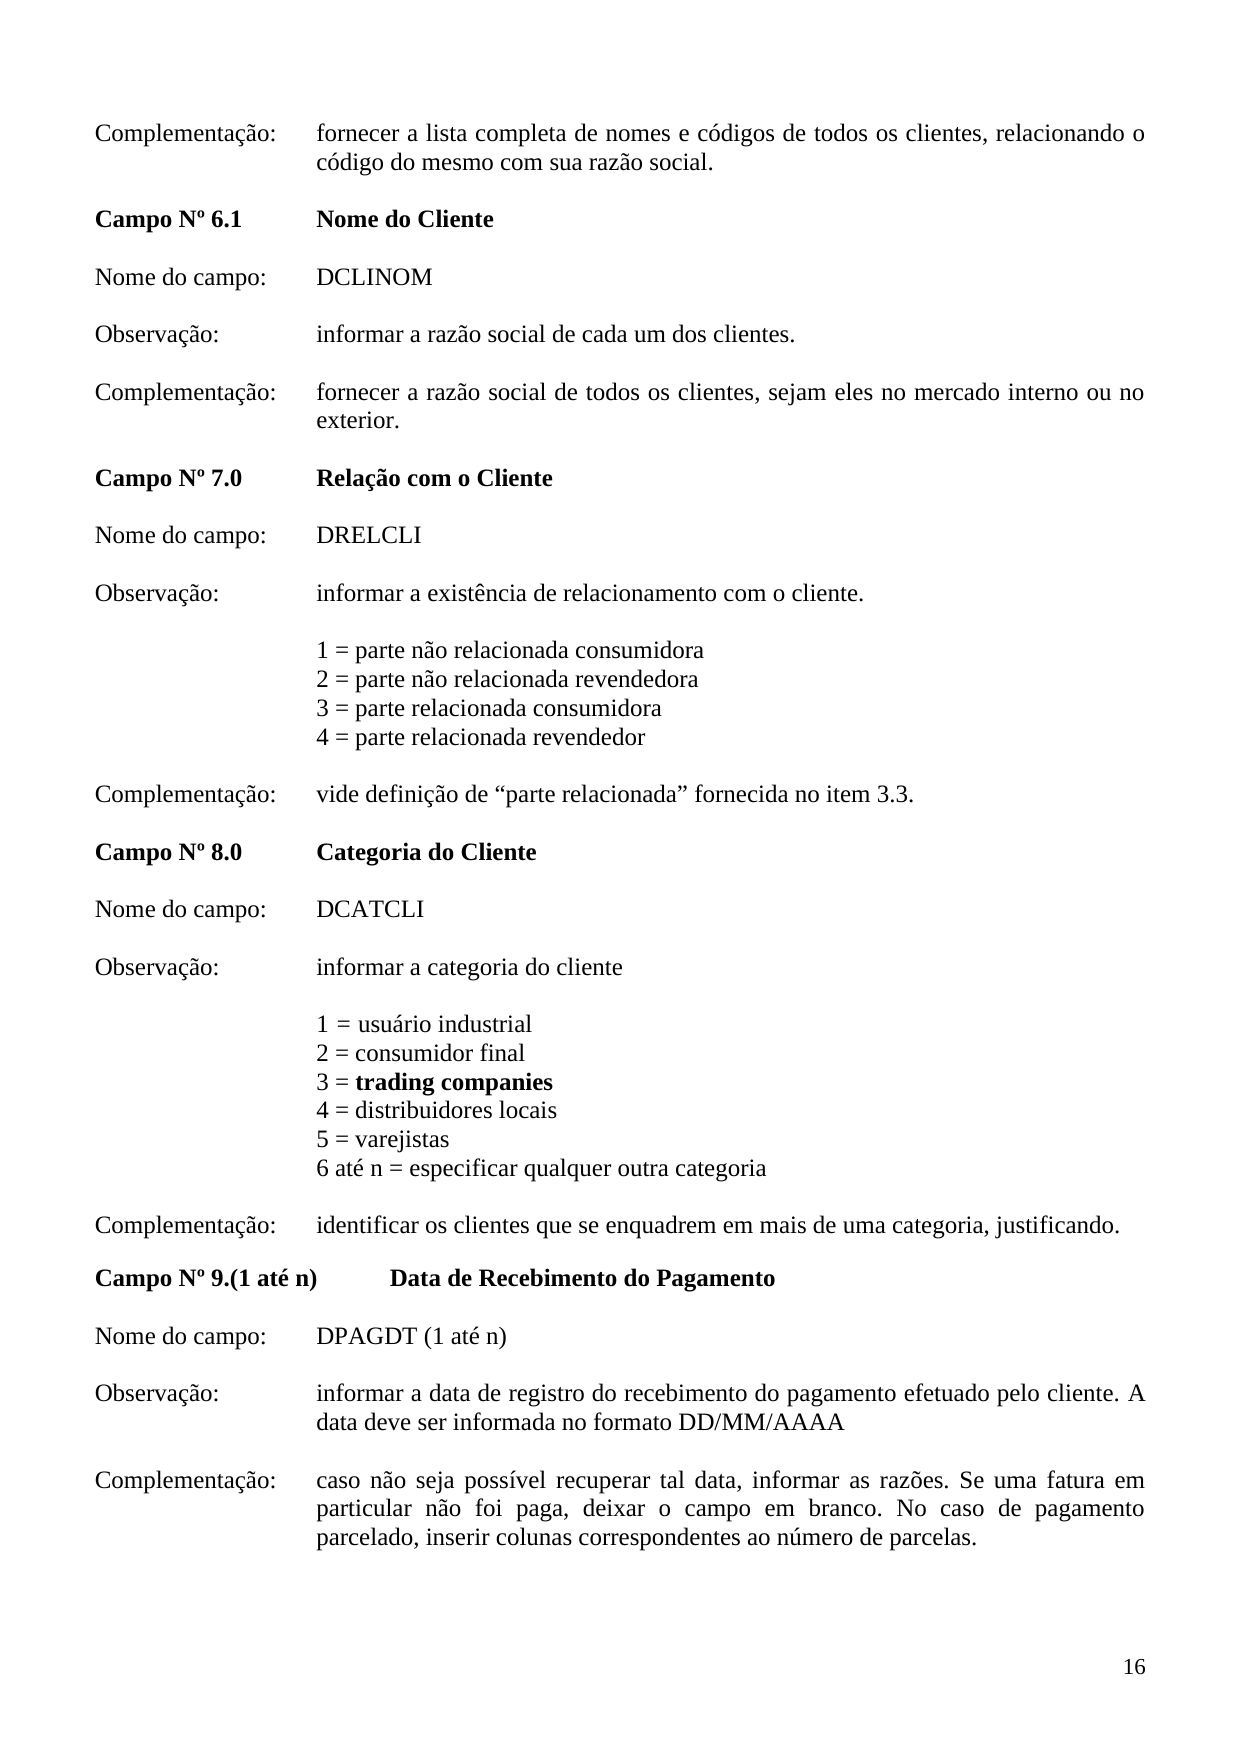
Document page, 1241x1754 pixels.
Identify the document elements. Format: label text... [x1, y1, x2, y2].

text Observação: informar a razão social de cada um dos clientes. [94, 319, 1146, 348]
text 2 = parte não relacionada revendedora [94, 664, 1146, 693]
text 4 = parte relacionada revendedor [94, 722, 1146, 751]
text 1 = usuário industrial [94, 1009, 1146, 1038]
text Complementação: fornecer a razão social de todos os clientes, sejam eles no mercado interno ou no exterior. [94, 377, 1146, 434]
text Observação: informar a existência de relacionamento com o cliente. [94, 578, 1146, 607]
text Campo Nº 6.1 Nome do Cliente [94, 204, 1146, 233]
text Campo Nº 9.(1 até n) Data de Recebimento do Pagamento [94, 1263, 1146, 1292]
text Complementação: fornecer a lista completa de nomes e códigos de todos os clientes, relacionando o código do mesmo com sua razão social. [94, 118, 1146, 176]
text Complementação: caso não seja possível recuperar tal data, informar as razões. Se uma fatura em particular não foi paga, deixar o campo em branco. No caso de pagamento parcelado, inserir colunas correspondentes ao número de parcelas. [94, 1465, 1146, 1551]
text Nome do campo: DCATCLI [94, 894, 1146, 923]
text 5 = varejistas [316, 1124, 1146, 1153]
text Complementação: identificar os clientes que se enquadrem em mais de uma categoria, justificando. [94, 1211, 1146, 1239]
text Nome do campo: DCLINOM [94, 262, 1146, 291]
text Observação: informar a categoria do cliente [94, 952, 1146, 981]
text Campo Nº 7.0 Relação com o Cliente [94, 463, 1146, 492]
text 3 = trading companies [94, 1067, 1146, 1096]
text Campo Nº 8.0 Categoria do Cliente [94, 837, 1146, 866]
text Nome do campo: DRELCLI [94, 521, 1146, 549]
text 6 até n = especificar qualquer outra categoria [94, 1153, 1146, 1182]
text 2 = consumidor final [94, 1038, 1146, 1067]
text Observação: informar a data de registro do recebimento do pagamento efetuado pelo cliente. A data deve ser informada no formato DD/MM/AAAA [94, 1378, 1146, 1436]
text 1 = parte não relacionada consumidora [94, 636, 1146, 664]
text 3 = parte relacionada consumidora [94, 693, 1146, 722]
text Complementação: vide definição de “parte relacionada” fornecida no item 3.3. [94, 779, 1146, 808]
text Nome do campo: DPAGDT (1 até n) [94, 1321, 1146, 1350]
text 4 = distribuidores locais [94, 1096, 1146, 1124]
